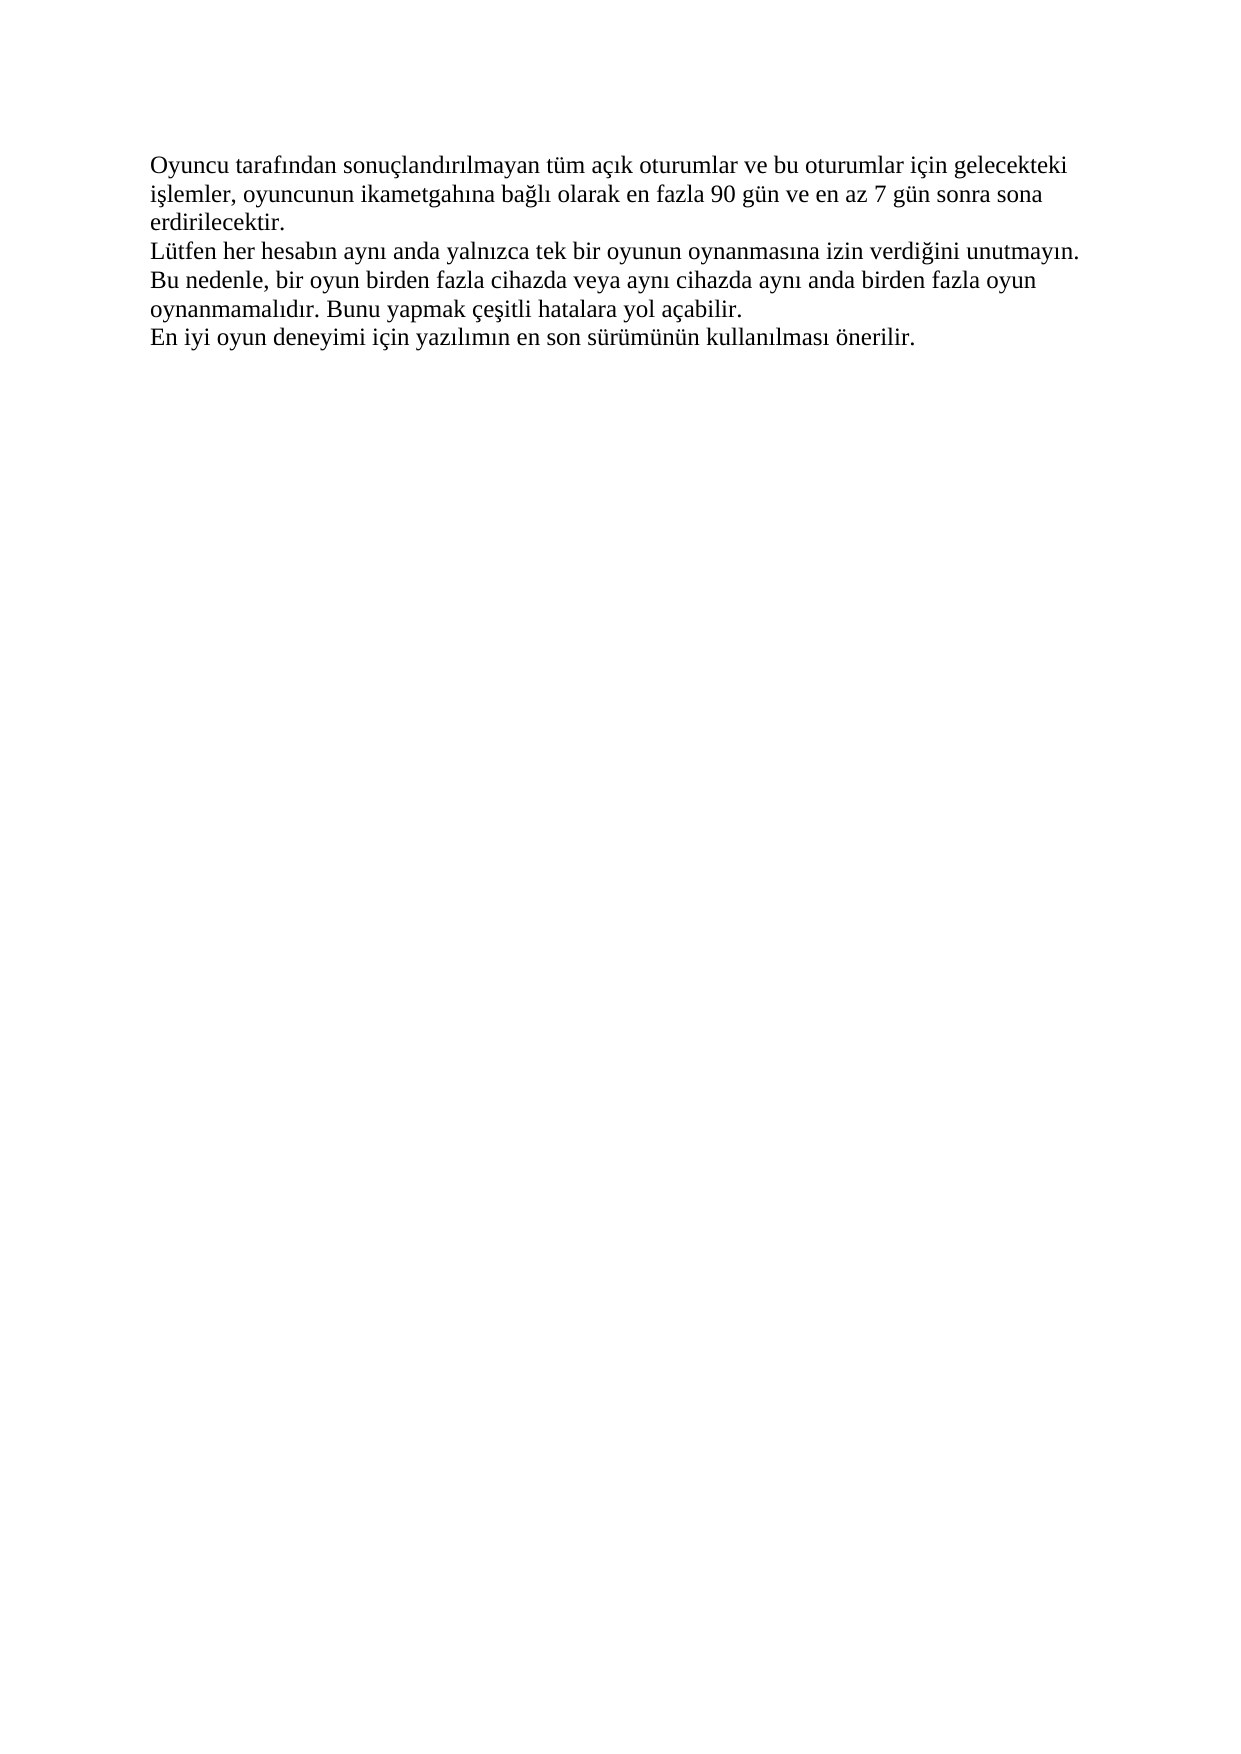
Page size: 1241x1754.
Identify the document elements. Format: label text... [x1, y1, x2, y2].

text Oyuncu tarafından sonuçlandırılmayan tüm açık oturumlar ve bu oturumlar için gelecekteki işlemler, oyuncunun ikametgahına bağlı olarak en fazla 90 gün ve en az 7 gün sonra sona erdirilecektir. [150, 150, 1090, 236]
text Lütfen her hesabın aynı anda yalnızca tek bir oyunun oynanmasına izin verdiğini unutmayın. Bu nedenle, bir oyun birden fazla cihazda veya aynı cihazda aynı anda birden fazla oyun oynanmamalıdır. Bunu yapmak çeşitli hatalara yol açabilir. [150, 236, 1090, 322]
text En iyi oyun deneyimi için yazılımın en son sürümünün kullanılması önerilir. [150, 322, 1090, 351]
